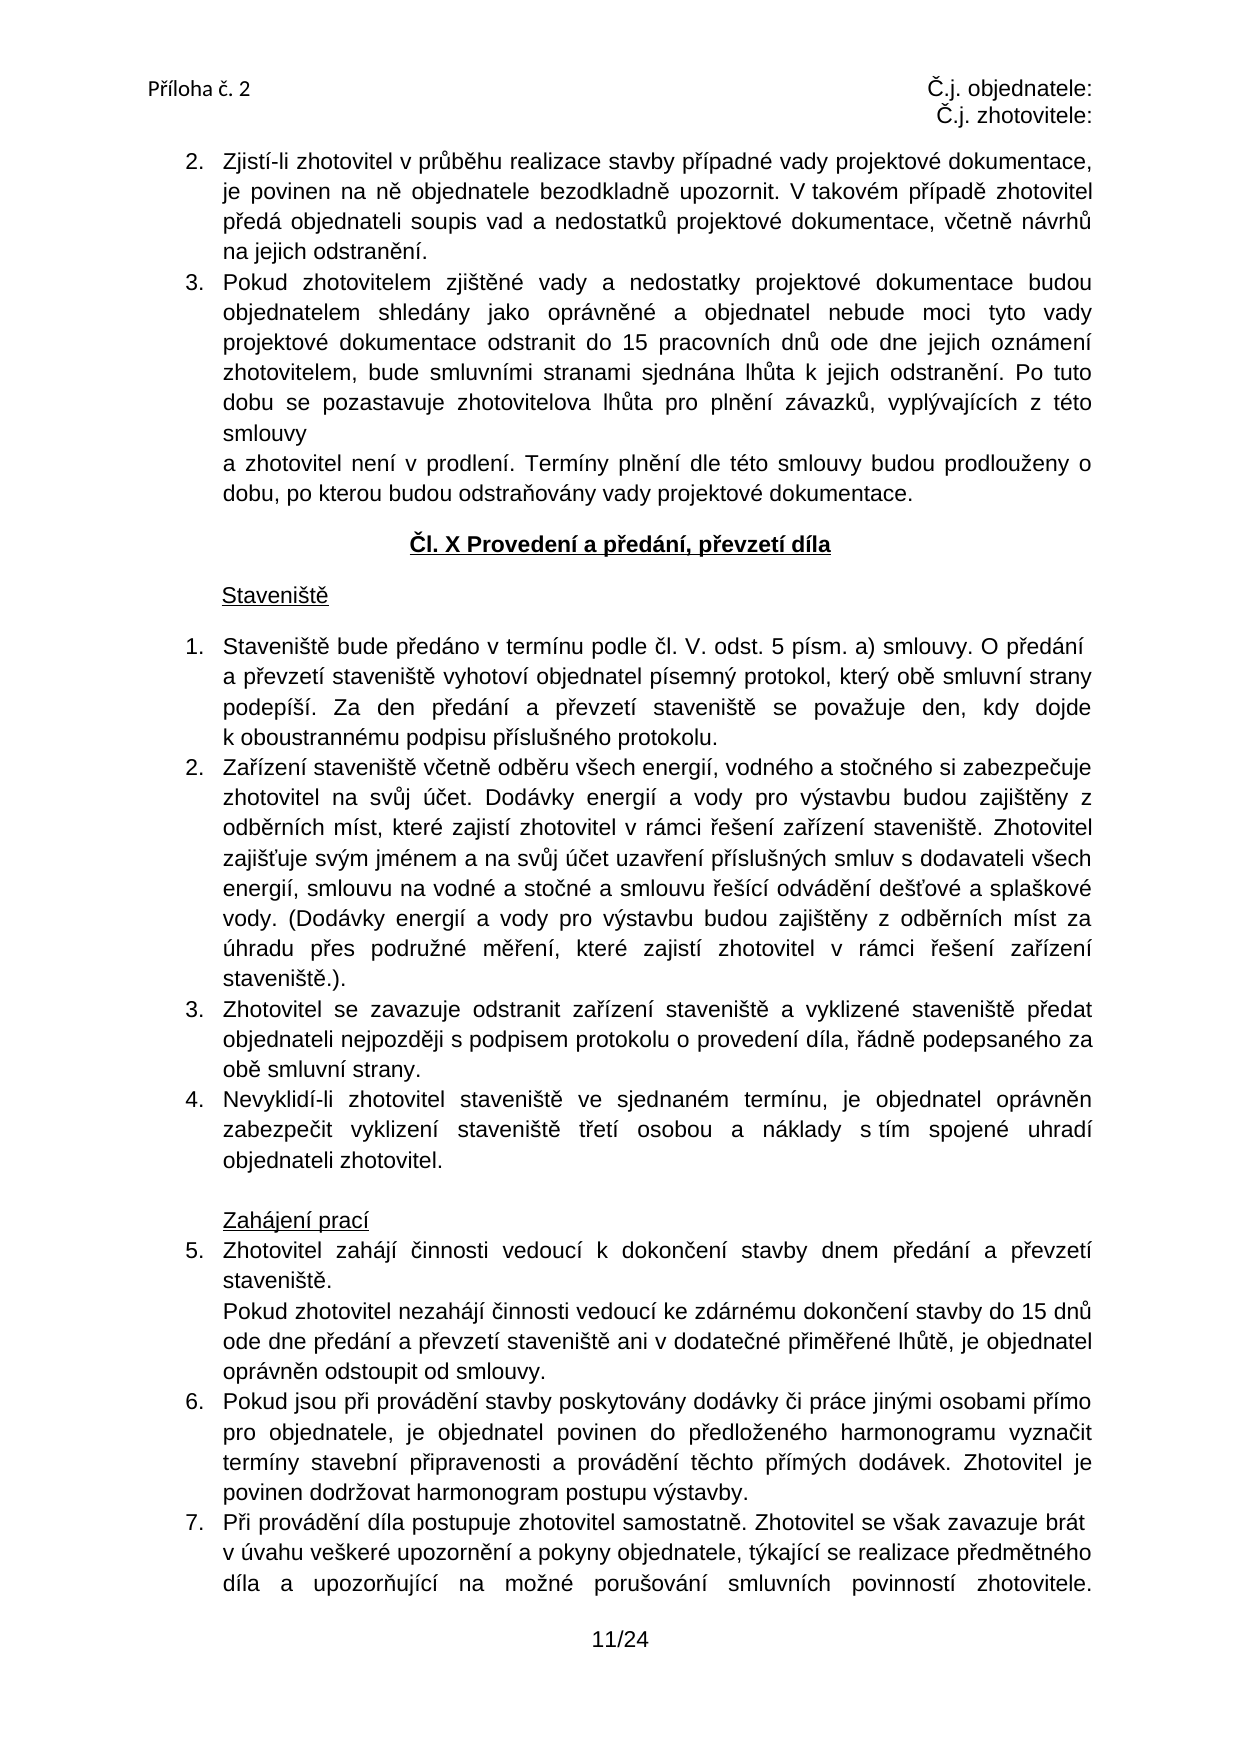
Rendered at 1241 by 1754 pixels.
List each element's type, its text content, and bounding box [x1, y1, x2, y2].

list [185, 1509, 1093, 1596]
list Pokud jsou při provádění stavby poskytovány dodávky či práce jinými osobami přímo pro objednatele, je objednatel povinen do předloženého harmonogramu vyznačit termíny stavební připravenosti a provádění těchto přímých dodávek. Zhotovitel je povinen dodržovat harmonogram postupu výstavby. [185, 1388, 1093, 1505]
list Pokud zhotovitelem zjištěné vady a nedostatky projektové dokumentace budou objednatelem shledány jako oprávněné a objednatel nebude moci tyto vady projektové dokumentace odstranit do 15 pracovních dnů ode dne jejich oznámení zhotovitelem, bude smluvními stranami sjednána lhůta k jejich odstranění. Po tuto dobu se pozastavuje zhotovitelova lhůta pro plnění závazků, vyplývajících z této smlouvy a zhotovitel není v prodlení. Termíny plnění dle této smlouvy budou prodlouženy o dobu, po kterou budou odstraňovány vady projektové dokumentace. [185, 268, 1093, 506]
list Zařízení staveniště včetně odběru všech energií, vodného a stočného si zabezpečuje zhotovitel na svůj účet. Dodávky energií a vody pro výstavbu budou zajištěny z odběrních míst, které zajistí zhotovitel v rámci řešení zařízení staveniště. Zhotovitel zajišťuje svým jménem a na svůj účet uzavření příslušných smluv s dodavateli všech energií, smlouvu na vodné a stočné a smlouvu řešící odvádění dešťové a splaškové vody. (Dodávky energií a vody pro výstavbu budou zajištěny z odběrních míst za úhradu přes podružné měření, které zajistí zhotovitel v rámci řešení zařízení staveniště.). [185, 754, 1093, 992]
list Zhotovitel se zavazuje odstranit zařízení staveniště a vyklizené staveniště předat objednateli nejpozději s podpisem protokolu o provedení díla, řádně podepsaného za obě smluvní strany. [185, 996, 1093, 1082]
text Staveniště [148, 582, 1093, 608]
list Staveniště bude předáno v termínu podle čl. V. odst. 5 písm. a) smlouvy. O předání a převzetí staveniště vyhotoví objednatel písemný protokol, který obě smluvní strany podepíší. Za den předání a převzetí staveniště se považuje den, kdy dojde k oboustrannému podpisu příslušného protokolu. [185, 633, 1093, 750]
list Nevyklidí-li zhotovitel staveniště ve sjednaném termínu, je objednatel oprávněn zabezpečit vyklizení staveniště třetí osobou a náklady s tím spojené uhradí objednateli zhotovitel. [185, 1086, 1093, 1173]
list Zahájení prací [223, 1207, 1093, 1233]
text Čl. X Provedení a předání, převzetí díla [148, 531, 1093, 557]
list Zhotovitel zahájí činnosti vedoucí k dokončení stavby dnem předání a převzetí staveniště. Pokud zhotovitel nezahájí činnosti vedoucí ke zdárnému dokončení stavby do 15 dnů ode dne předání a převzetí staveniště ani v dodatečné přiměřené lhůtě, je objednatel oprávněn odstoupit od smlouvy. [185, 1237, 1093, 1384]
list Zjistí-li zhotovitel v průběhu realizace stavby případné vady projektové dokumentace, je povinen na ně objednatele bezodkladně upozornit. V takovém případě zhotovitel předá objednateli soupis vad a nedostatků projektové dokumentace, včetně návrhů na jejich odstranění. [185, 148, 1093, 264]
